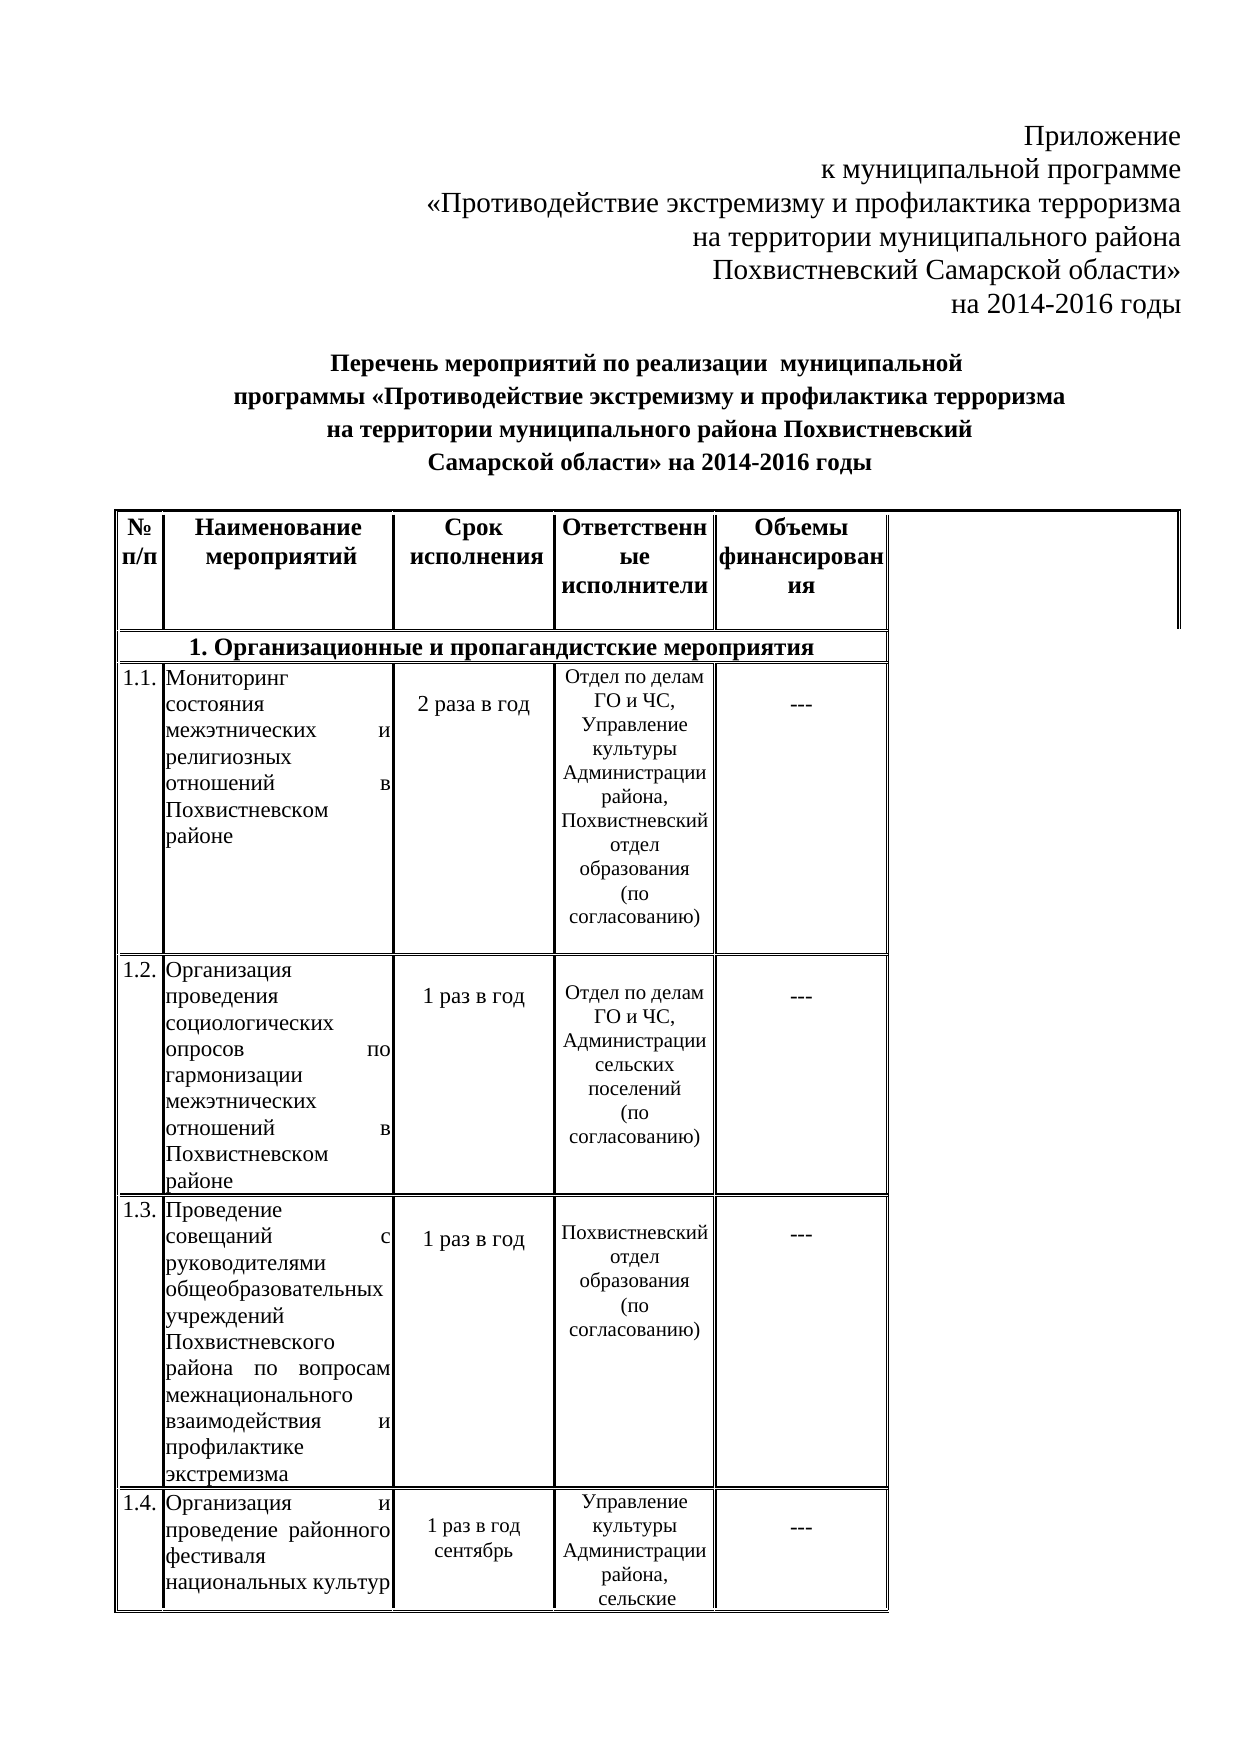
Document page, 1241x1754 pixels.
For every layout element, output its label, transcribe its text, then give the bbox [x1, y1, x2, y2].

text Приложение [118, 118, 1181, 152]
text «Противодействие экстремизму и профилактика терроризма [118, 185, 1181, 219]
table_cell Отдел по делам ГО и ЧС, Администрации сельских поселений (по согласованию) [556, 956, 713, 1193]
table_cell --- [717, 956, 886, 1193]
table_cell 1. Организационные и пропагандистские мероприятия [116, 629, 887, 661]
text Перечень мероприятий по реализации муниципальной программы «Противодействие экстремизму и профилактика терроризма на территории муниципального района Похвистневский Самарской области» на 2014-2016 годы [118, 348, 1181, 476]
text на территории муниципального района [118, 219, 1181, 252]
table_cell 1 раз в год [395, 956, 553, 1193]
table_header Объемы финансирования [715, 512, 887, 629]
table_cell Проведение совещаний с руководителями общеобразовательных учреждений Похвистневского района по вопросам межнационального взаимодействия и профилактике экстремизма [165, 1197, 392, 1486]
table_cell 1.2. [116, 953, 163, 1193]
table_header [888, 512, 1177, 629]
table_cell 1.1. [116, 661, 163, 953]
text на 2014-2016 годы [118, 286, 1181, 319]
table_header № п/п [118, 511, 163, 629]
table_cell 2 раза в год [395, 664, 553, 953]
table_cell --- [715, 1490, 887, 1610]
text Похвистневский Самарской области» [118, 252, 1181, 286]
table_cell 1.4. [118, 1486, 163, 1610]
text к муниципальной программе [118, 152, 1181, 185]
table_cell Отдел по делам ГО и ЧС, Управление культуры Администрации района, Похвистневский отдел образования (по согласованию) [556, 664, 713, 953]
table_header Срок исполнения [393, 511, 554, 629]
table_header Наименование мероприятий [163, 511, 393, 629]
table_cell Мониторинг состояния межэтнических и религиозных отношений в Похвистневском районе [165, 664, 392, 953]
table_cell --- [717, 664, 886, 953]
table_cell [393, 1490, 554, 1610]
table_cell --- [717, 1197, 886, 1486]
table_cell Похвистневский отдел образования (по согласованию) [556, 1197, 713, 1486]
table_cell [163, 1490, 393, 1610]
table_cell 1.3. [118, 1193, 162, 1486]
table_cell Организация проведения социологических опросов по гармонизации межэтнических отношений в Похвистневском районе [165, 956, 392, 1193]
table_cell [554, 1486, 715, 1610]
table_cell 1 раз в год [395, 1197, 553, 1486]
table_header Ответственные исполнители [554, 511, 715, 629]
